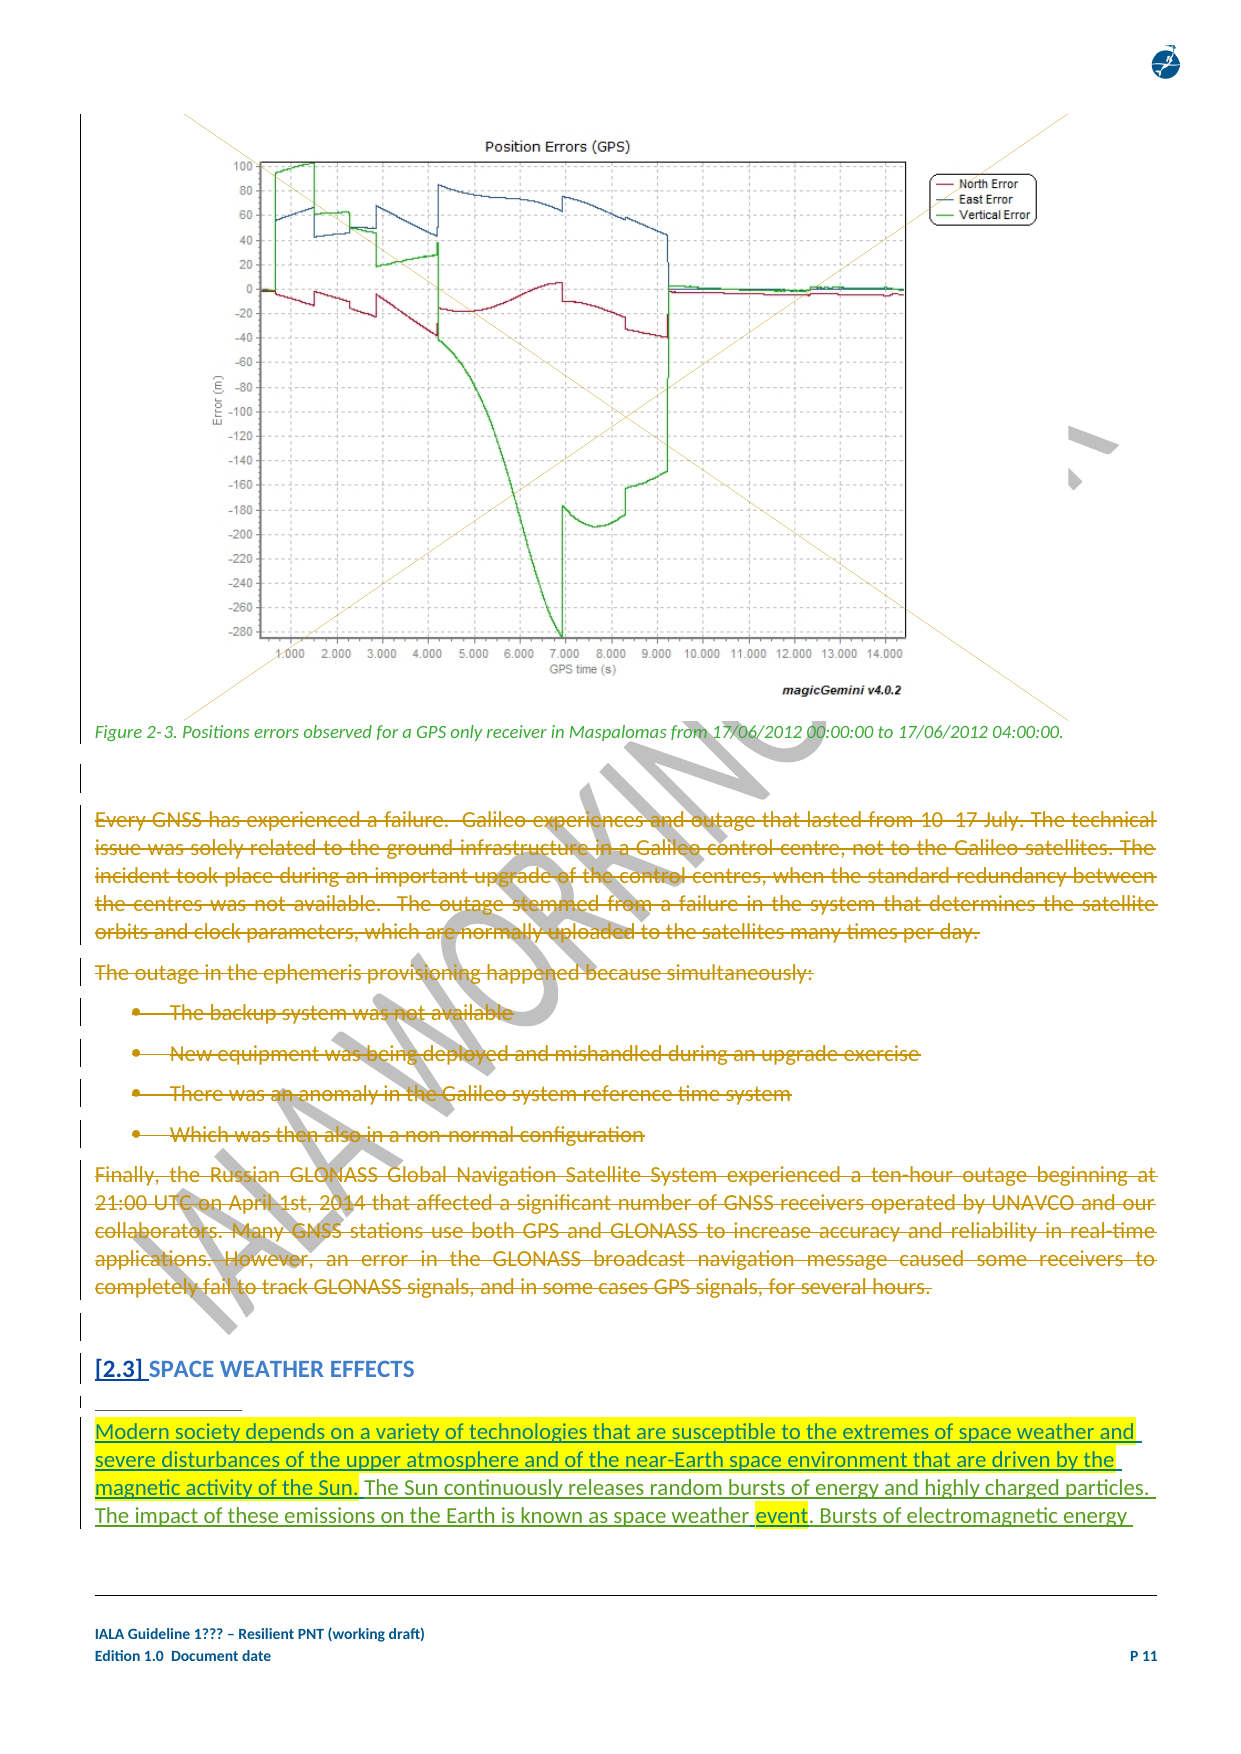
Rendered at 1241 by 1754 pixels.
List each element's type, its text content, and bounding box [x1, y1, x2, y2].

picture [185, 418, 1067, 721]
subtitle Space weather effects [94, 1353, 1084, 1384]
picture [1120, 0, 1239, 114]
picture [628, 114, 1069, 720]
picture [185, 113, 1067, 416]
picture [183, 114, 624, 720]
